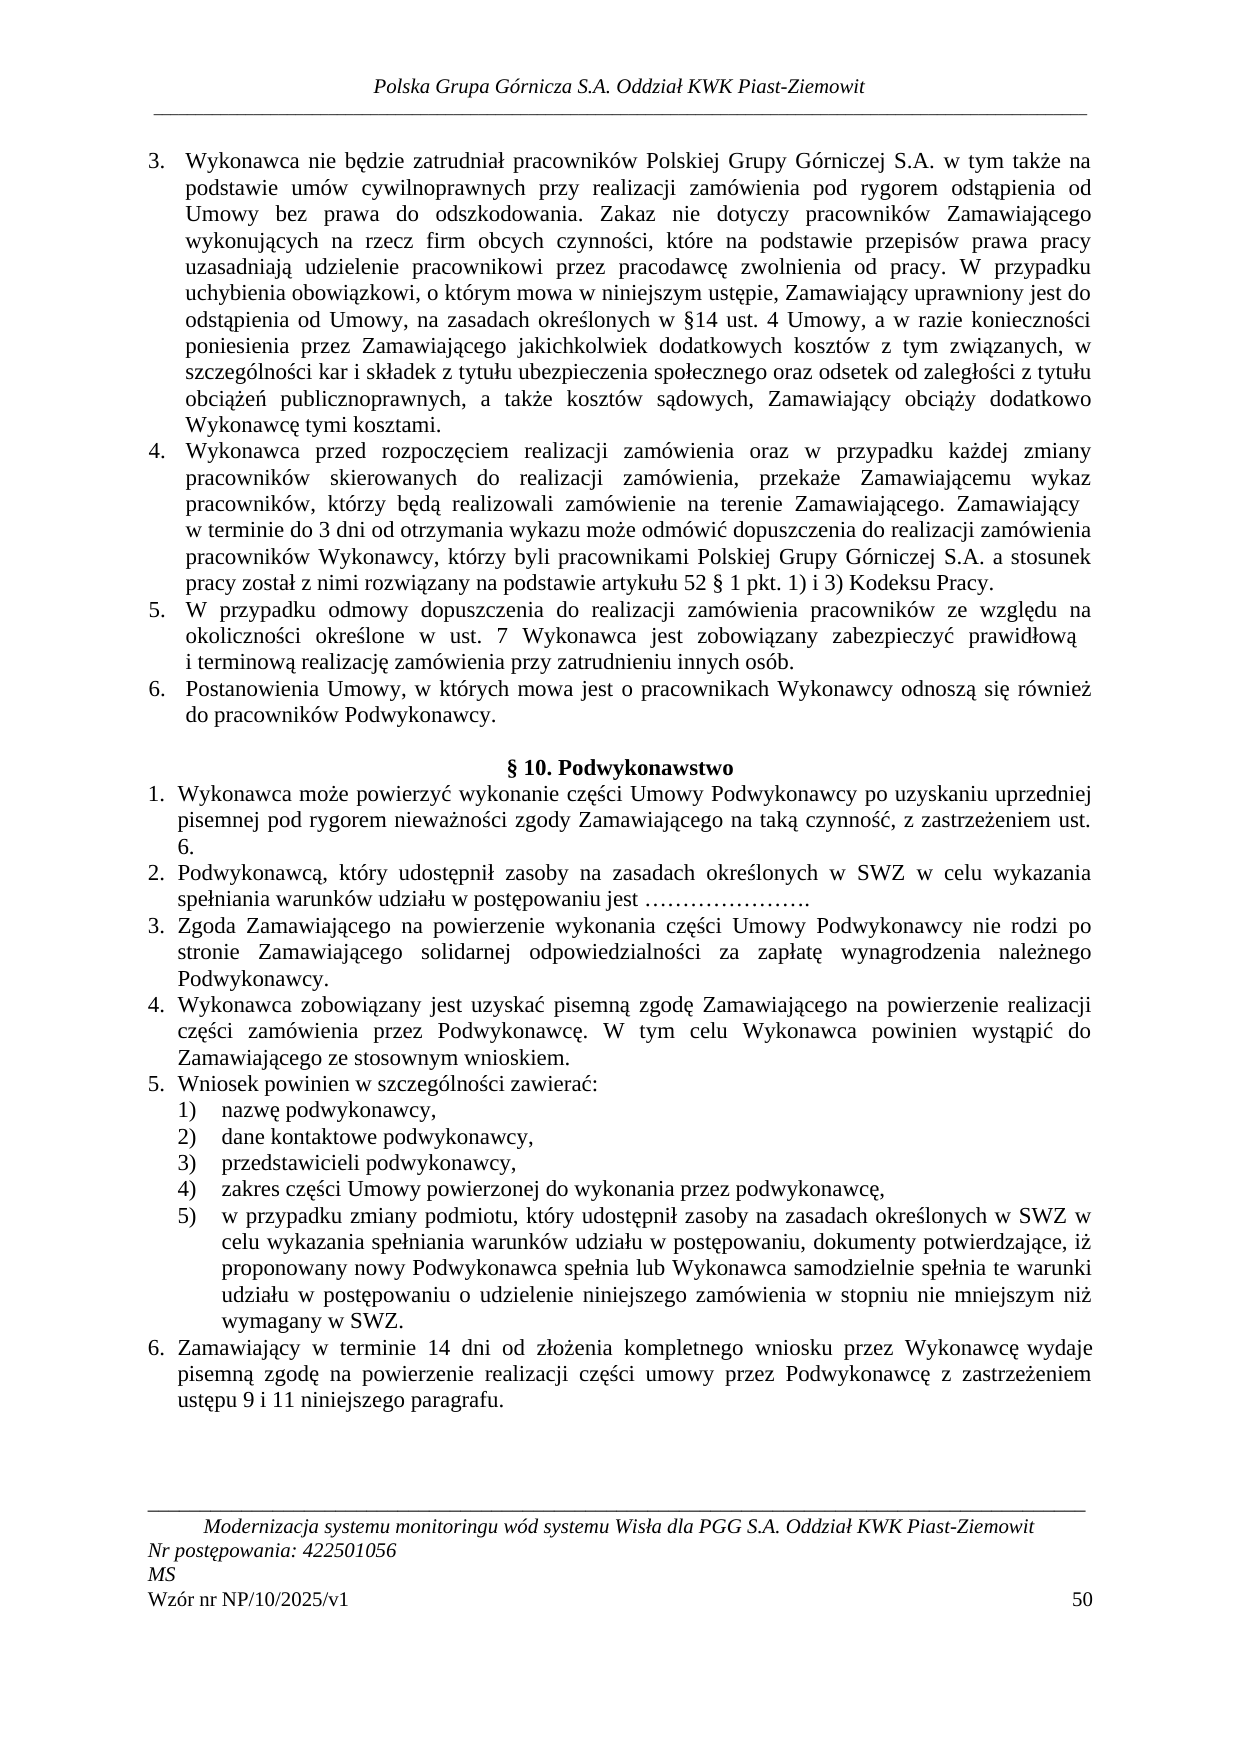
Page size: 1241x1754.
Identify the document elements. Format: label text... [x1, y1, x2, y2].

list dane kontaktowe podwykonawcy, [177, 1123, 1093, 1149]
subtitle § 10. Podwykonawstwo [148, 754, 1093, 780]
list nazwę podwykonawcy, [177, 1096, 1093, 1123]
list Zgoda Zamawiającego na powierzenie wykonania części Umowy Podwykonawcy nie rodzi po stronie Zamawiającego solidarnej odpowiedzialności za zapłatę wynagrodzenia należnego Podwykonawcy. [148, 912, 1093, 991]
list Wykonawca nie będzie zatrudniał pracowników Polskiej Grupy Górniczej S.A. w tym także na podstawie umów cywilnoprawnych przy realizacji zamówienia pod rygorem odstąpienia od Umowy bez prawa do odszkodowania. Zakaz nie dotyczy pracowników Zamawiającego wykonujących na rzecz firm obcych czynności, które na podstawie przepisów prawa pracy uzasadniają udzielenie pracownikowi przez pracodawcę zwolnienia od pracy. W przypadku uchybienia obowiązkowi, o którym mowa w niniejszym ustępie, Zamawiający uprawniony jest do odstąpienia od Umowy, na zasadach określonych w §14 ust. 4 Umowy, a w razie konieczności poniesienia przez Zamawiającego jakichkolwiek dodatkowych kosztów z tym związanych, w szczególności kar i składek z tytułu ubezpieczenia społecznego oraz odsetek od zaległości z tytułu obciążeń publicznoprawnych, a także kosztów sądowych, Zamawiający obciąży dodatkowo Wykonawcę tymi kosztami. [148, 148, 1093, 437]
list Wykonawca zobowiązany jest uzyskać pisemną zgodę Zamawiającego na powierzenie realizacji części zamówienia przez Podwykonawcę. W tym celu Wykonawca powinien wystąpić do Zamawiającego ze stosownym wnioskiem. [148, 991, 1093, 1070]
list przedstawicieli podwykonawcy, [177, 1149, 1093, 1175]
list Wykonawca przed rozpoczęciem realizacji zamówienia oraz w przypadku każdej zmiany pracowników skierowanych do realizacji zamówienia, przekaże Zamawiającemu wykaz pracowników, którzy będą realizowali zamówienie na terenie Zamawiającego. Zamawiający w terminie do 3 dni od otrzymania wykazu może odmówić dopuszczenia do realizacji zamówienia pracowników Wykonawcy, którzy byli pracownikami Polskiej Grupy Górniczej S.A. a stosunek pracy został z nimi rozwiązany na podstawie artykułu 52 § 1 pkt. 1) i 3) Kodeksu Pracy. [148, 437, 1093, 596]
list Postanowienia Umowy, w których mowa jest o pracownikach Wykonawcy odnoszą się również do pracowników Podwykonawcy. [148, 675, 1093, 727]
list Wniosek powinien w szczególności zawierać: [148, 1070, 1093, 1096]
list w przypadku zmiany podmiotu, który udostępnił zasoby na zasadach określonych w SWZ w celu wykazania spełniania warunków udziału w postępowaniu, dokumenty potwierdzające, iż proponowany nowy Podwykonawca spełnia lub Wykonawca samodzielnie spełnia te warunki udziału w postępowaniu o udzielenie niniejszego zamówienia w stopniu nie mniejszym niż wymagany w SWZ. [177, 1202, 1093, 1333]
list Zamawiający w terminie 14 dni od złożenia kompletnego wniosku przez Wykonawcę wydaje pisemną zgodę na powierzenie realizacji części umowy przez Podwykonawcę z zastrzeżeniem ustępu 9 i 11 niniejszego paragrafu. [148, 1333, 1093, 1413]
list Wykonawca może powierzyć wykonanie części Umowy Podwykonawcy po uzyskaniu uprzedniej pisemnej pod rygorem nieważności zgody Zamawiającego na taką czynność, z zastrzeżeniem ust. 6. [148, 780, 1093, 859]
list zakres części Umowy powierzonej do wykonania przez podwykonawcę, [177, 1175, 1093, 1202]
list Podwykonawcą, który udostępnił zasoby na zasadach określonych w SWZ w celu wykazania spełniania warunków udziału w postępowaniu jest …………………. [148, 859, 1093, 912]
list W przypadku odmowy dopuszczenia do realizacji zamówienia pracowników ze względu na okoliczności określone w ust. 7 Wykonawca jest zobowiązany zabezpieczyć prawidłową i terminową realizację zamówienia przy zatrudnieniu innych osób. [148, 596, 1093, 675]
